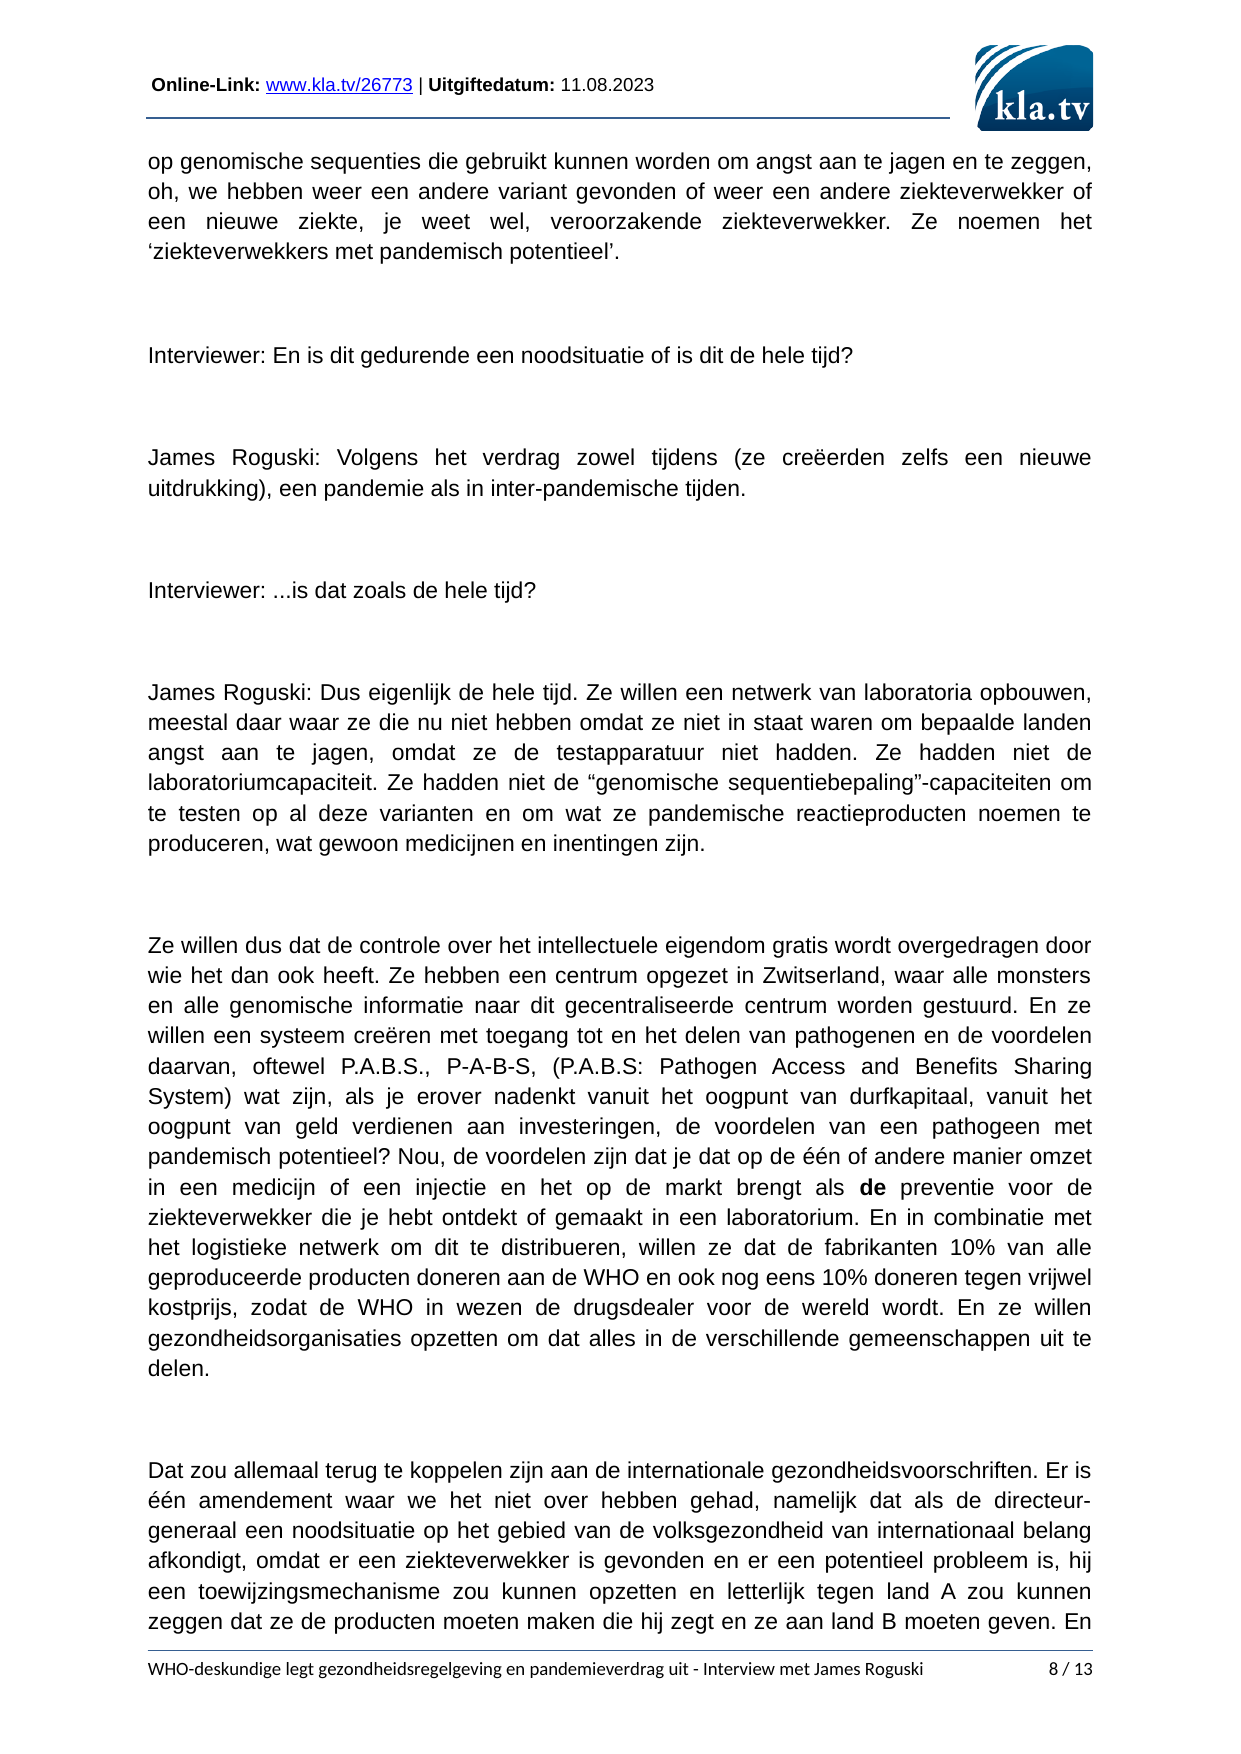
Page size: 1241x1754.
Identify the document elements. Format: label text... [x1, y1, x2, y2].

text Interviewer: ...is dat zoals de hele tijd? [148, 577, 1093, 603]
text Interviewer: En is dit gedurende een noodsituatie of is dit de hele tijd? [148, 342, 1093, 369]
text James Roguski: Dus eigenlijk de hele tijd. Ze willen een netwerk van laboratoria opbouwen, meestal daar waar ze die nu niet hebben omdat ze niet in staat waren om bepaalde landen angst aan te jagen, omdat ze de testapparatuur niet hadden. Ze hadden niet de laboratoriumcapaciteit. Ze hadden niet de “genomische sequentiebepaling”-capaciteiten om te testen op al deze varianten en om wat ze pandemische reactieproducten noemen te produceren, wat gewoon medicijnen en inentingen zijn. [148, 679, 1093, 856]
text Ze willen dus dat de controle over het intellectuele eigendom gratis wordt overgedragen door wie het dan ook heeft. Ze hebben een centrum opgezet in Zwitserland, waar alle monsters en alle genomische informatie naar dit gecentraliseerde centrum worden gestuurd. En ze willen een systeem creëren met toegang tot en het delen van pathogenen en de voordelen daarvan, oftewel P.A.B.S., P-A-B-S, (P.A.B.S: Pathogen Access and Benefits Sharing System) wat zijn, als je erover nadenkt vanuit het oogpunt van durfkapitaal, vanuit het oogpunt van geld verdienen aan investeringen, de voordelen van een pathogeen met pandemisch potentieel? Nou, de voordelen zijn dat je dat op de één of andere manier omzet in een medicijn of een injectie en het op de markt brengt als de preventie voor de ziekteverwekker die je hebt ontdekt of gemaakt in een laboratorium. En in combinatie met het logistieke netwerk om dit te distribueren, willen ze dat de fabrikanten 10% van alle geproduceerde producten doneren aan de WHO en ook nog eens 10% doneren tegen vrijwel kostprijs, zodat de WHO in wezen de drugsdealer voor de wereld wordt. En ze willen gezondheidsorganisaties opzetten om dat alles in de verschillende gemeenschappen uit te delen. [148, 932, 1093, 1381]
text James Roguski: Volgens het verdrag zowel tijdens (ze creëerden zelfs een nieuwe uitdrukking), een pandemie als in inter-pandemische tijden. [148, 444, 1093, 501]
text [148, 148, 1093, 264]
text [148, 1457, 1093, 1634]
